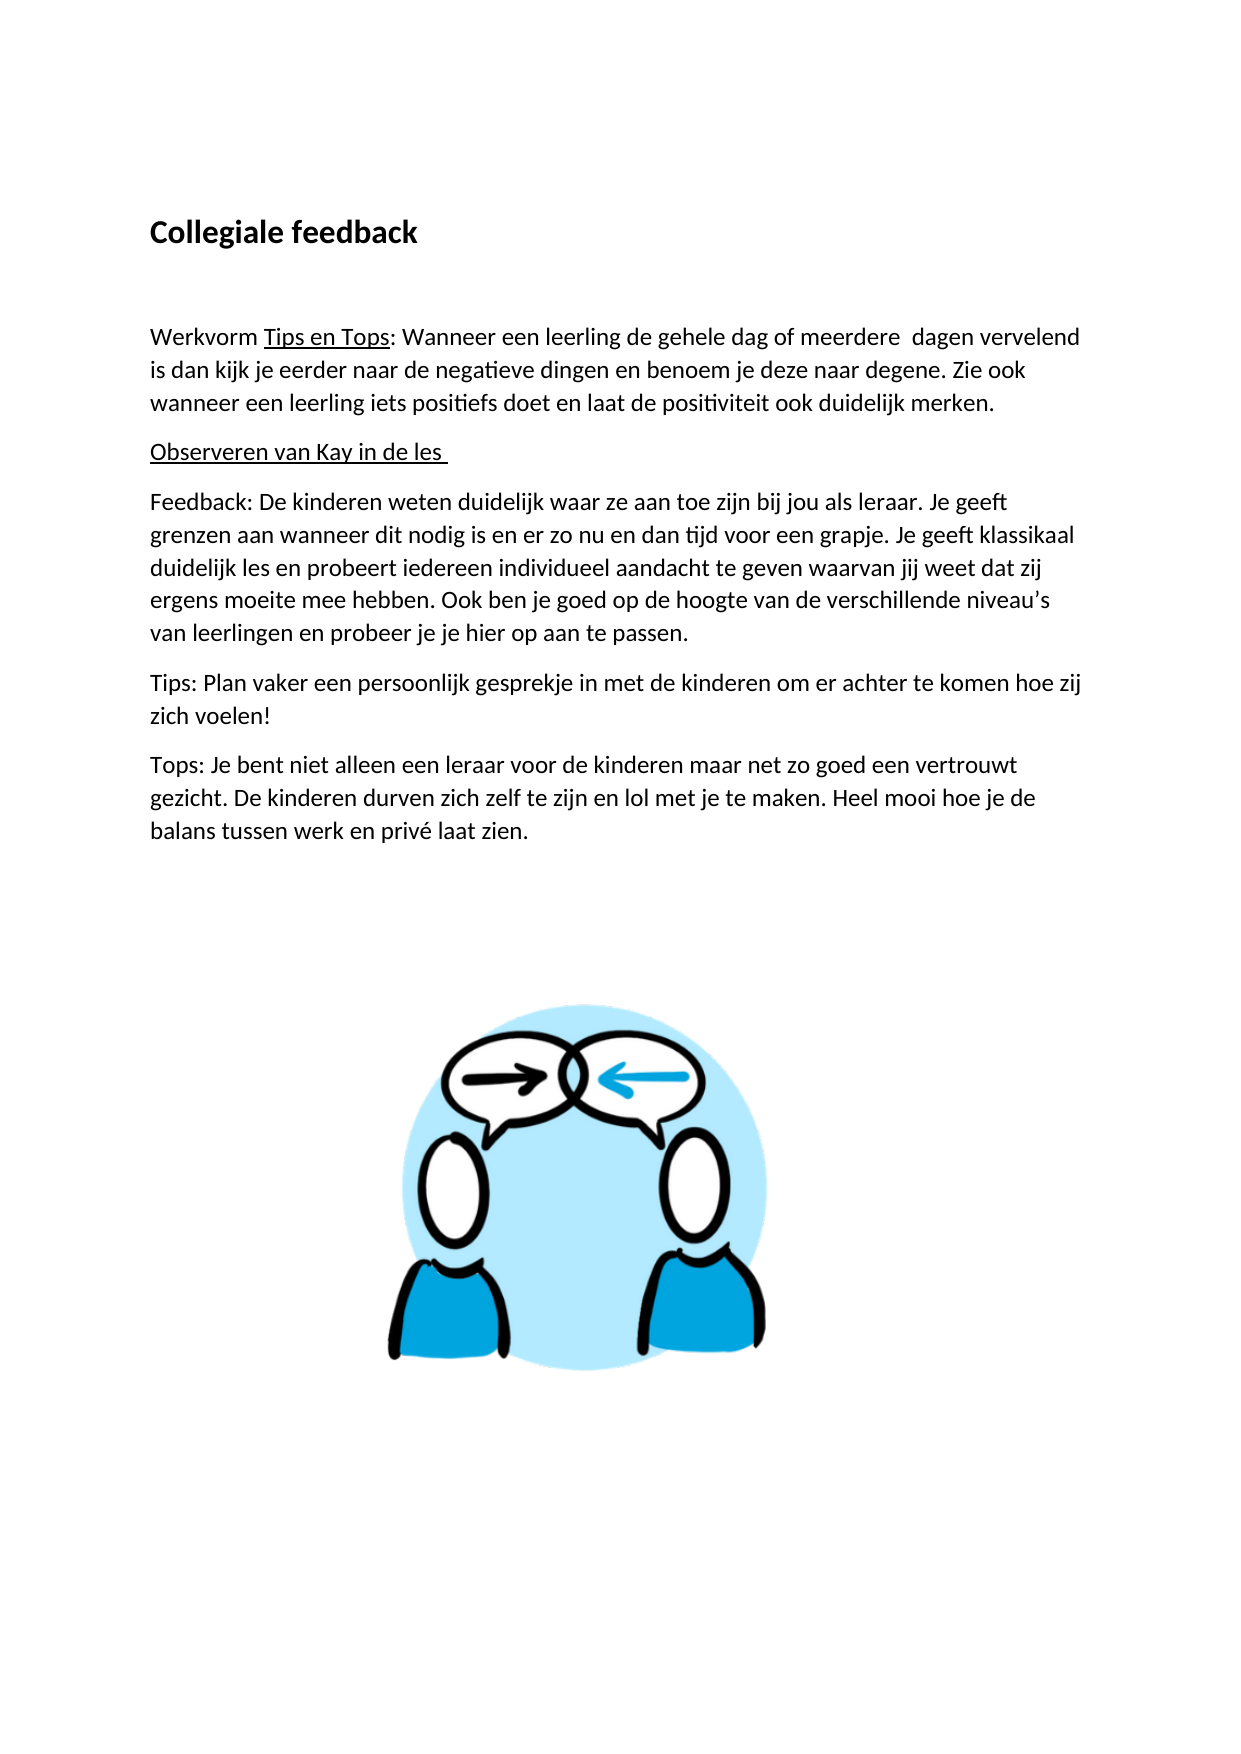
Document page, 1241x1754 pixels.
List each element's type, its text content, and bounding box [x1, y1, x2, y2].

text Werkvorm Tips en Tops: Wanneer een leerling de gehele dag of meerdere dagen vervelend is dan kijk je eerder naar de negatieve dingen en benoem je deze naar degene. Zie ook wanneer een leerling iets positiefs doet en laat de positiviteit ook duidelijk merken. [150, 321, 1090, 417]
picture [150, 914, 1019, 1458]
text Tops: Je bent niet alleen een leraar voor de kinderen maar net zo goed een vertrouwt gezicht. De kinderen durven zich zelf te zijn en lol met je te maken. Heel mooi hoe je de balans tussen werk en privé laat zien. [150, 749, 1090, 846]
text Collegiale feedback [150, 211, 1090, 251]
text Feedback: De kinderen weten duidelijk waar ze aan toe zijn bij jou als leraar. Je geeft grenzen aan wanneer dit nodig is en er zo nu en dan tijd voor een grapje. Je geeft klassikaal duidelijk les en probeert iedereen individueel aandacht te geven waarvan jij weet dat zij ergens moeite mee hebben. Ook ben je goed op de hoogte van de verschillende niveau’s van leerlingen en probeer je je hier op aan te passen. [150, 486, 1090, 648]
text Tips: Plan vaker een persoonlijk gesprekje in met de kinderen om er achter te komen hoe zij zich voelen! [150, 667, 1090, 731]
text Observeren van Kay in de les [150, 436, 1090, 467]
